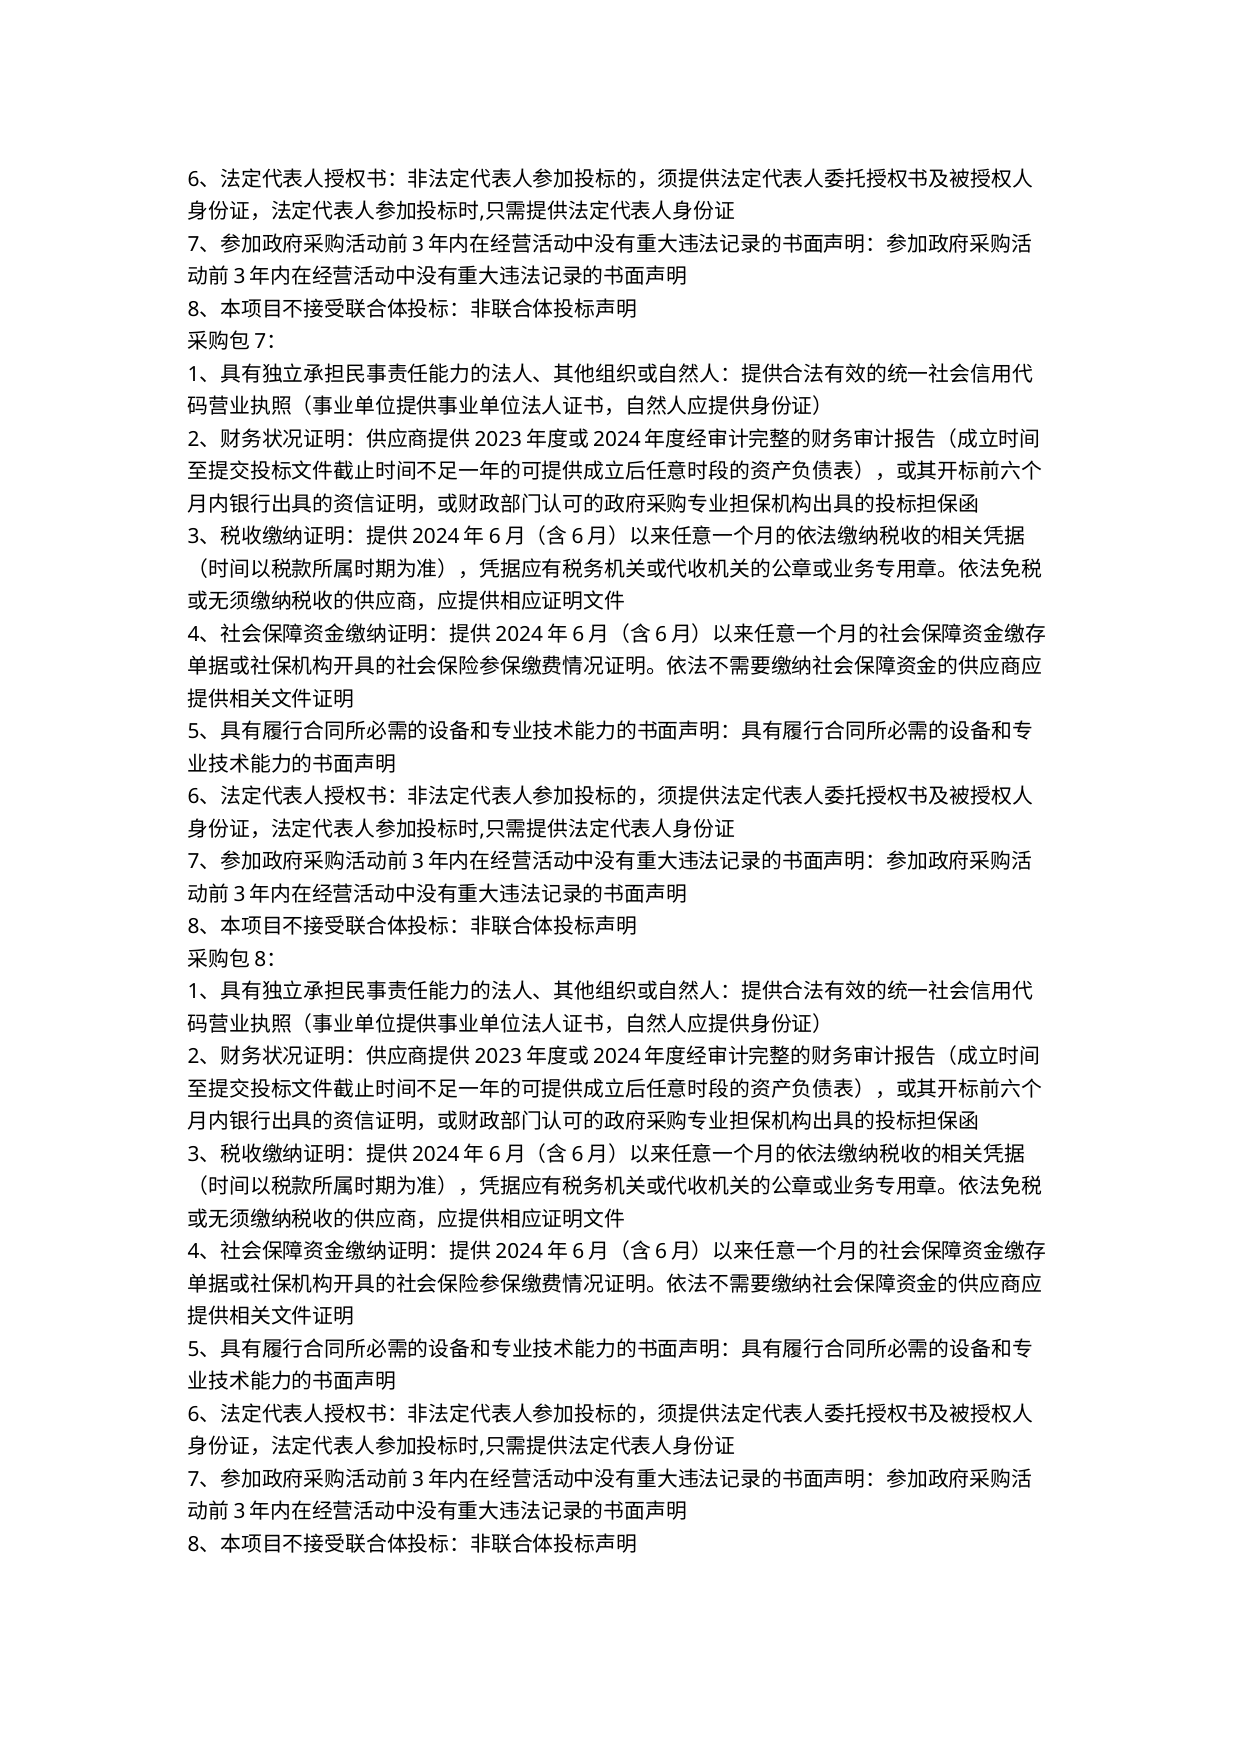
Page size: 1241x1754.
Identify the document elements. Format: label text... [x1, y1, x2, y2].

text 1、具有独立承担民事责任能力的法人、其他组织或自然人：提供合法有效的统一社会信用代码营业执照（事业单位提供事业单位法人证书，自然人应提供身份证） [187, 357, 1053, 422]
text 8、本项目不接受联合体投标：非联合体投标声明 [187, 909, 1053, 942]
text 5、具有履行合同所必需的设备和专业技术能力的书面声明：具有履行合同所必需的设备和专业技术能力的书面声明 [187, 1332, 1053, 1397]
text 2、财务状况证明：供应商提供2023年度或2024年度经审计完整的财务审计报告（成立时间至提交投标文件截止时间不足一年的可提供成立后任意时段的资产负债表），或其开标前六个月内银行出具的资信证明，或财政部门认可的政府采购专业担保机构出具的投标担保函 [187, 1039, 1053, 1137]
text 3、税收缴纳证明：提供2024年6月（含6月）以来任意一个月的依法缴纳税收的相关凭据（时间以税款所属时期为准），凭据应有税务机关或代收机关的公章或业务专用章。依法免税或无须缴纳税收的供应商，应提供相应证明文件 [187, 1137, 1053, 1234]
text 6、法定代表人授权书：非法定代表人参加投标的，须提供法定代表人委托授权书及被授权人身份证，法定代表人参加投标时,只需提供法定代表人身份证 [187, 162, 1053, 227]
text 4、社会保障资金缴纳证明：提供2024年6月（含6月）以来任意一个月的社会保障资金缴存单据或社保机构开具的社会保险参保缴费情况证明。依法不需要缴纳社会保障资金的供应商应提供相关文件证明 [187, 617, 1053, 714]
text 7、参加政府采购活动前3年内在经营活动中没有重大违法记录的书面声明：参加政府采购活动前3年内在经营活动中没有重大违法记录的书面声明 [187, 1462, 1053, 1527]
text 采购包7： [187, 324, 1053, 357]
text 6、法定代表人授权书：非法定代表人参加投标的，须提供法定代表人委托授权书及被授权人身份证，法定代表人参加投标时,只需提供法定代表人身份证 [187, 779, 1053, 844]
text 8、本项目不接受联合体投标：非联合体投标声明 [187, 1527, 1053, 1559]
text 8、本项目不接受联合体投标：非联合体投标声明 [187, 292, 1053, 324]
text 6、法定代表人授权书：非法定代表人参加投标的，须提供法定代表人委托授权书及被授权人身份证，法定代表人参加投标时,只需提供法定代表人身份证 [187, 1397, 1053, 1462]
text 采购包8： [187, 942, 1053, 974]
text 1、具有独立承担民事责任能力的法人、其他组织或自然人：提供合法有效的统一社会信用代码营业执照（事业单位提供事业单位法人证书，自然人应提供身份证） [187, 974, 1053, 1039]
text 3、税收缴纳证明：提供2024年6月（含6月）以来任意一个月的依法缴纳税收的相关凭据（时间以税款所属时期为准），凭据应有税务机关或代收机关的公章或业务专用章。依法免税或无须缴纳税收的供应商，应提供相应证明文件 [187, 519, 1053, 617]
text 5、具有履行合同所必需的设备和专业技术能力的书面声明：具有履行合同所必需的设备和专业技术能力的书面声明 [187, 714, 1053, 779]
text 2、财务状况证明：供应商提供2023年度或2024年度经审计完整的财务审计报告（成立时间至提交投标文件截止时间不足一年的可提供成立后任意时段的资产负债表），或其开标前六个月内银行出具的资信证明，或财政部门认可的政府采购专业担保机构出具的投标担保函 [187, 422, 1053, 519]
text 7、参加政府采购活动前3年内在经营活动中没有重大违法记录的书面声明：参加政府采购活动前3年内在经营活动中没有重大违法记录的书面声明 [187, 227, 1053, 292]
text 4、社会保障资金缴纳证明：提供2024年6月（含6月）以来任意一个月的社会保障资金缴存单据或社保机构开具的社会保险参保缴费情况证明。依法不需要缴纳社会保障资金的供应商应提供相关文件证明 [187, 1234, 1053, 1332]
text 7、参加政府采购活动前3年内在经营活动中没有重大违法记录的书面声明：参加政府采购活动前3年内在经营活动中没有重大违法记录的书面声明 [187, 844, 1053, 909]
